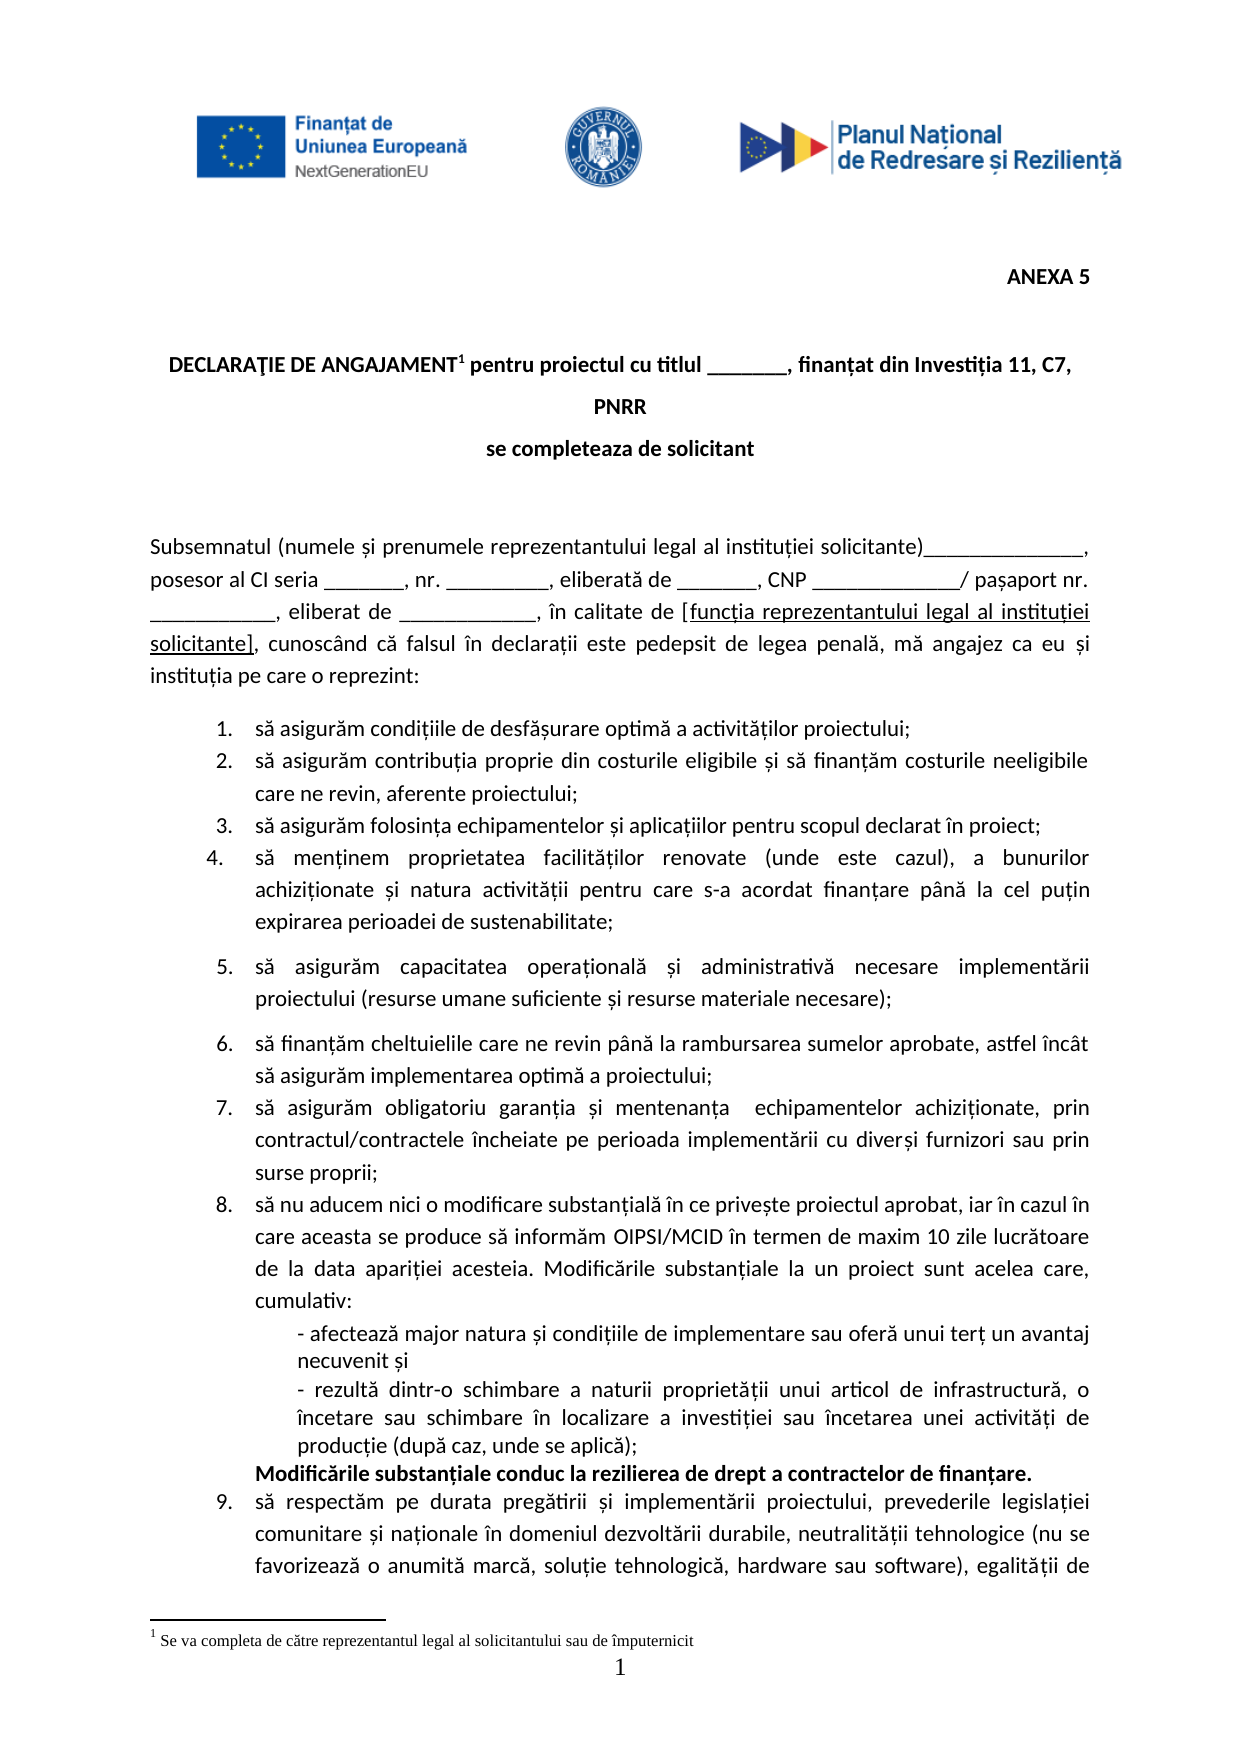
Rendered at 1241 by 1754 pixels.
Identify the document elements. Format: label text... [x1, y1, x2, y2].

text - afectează major natura și condițiile de implementare sau oferă unui terț un avantaj necuvenit și [297, 1319, 1090, 1375]
list să asigurăm folosința echipamentelor și aplicațiilor pentru scopul declarat în proiect; [216, 811, 1090, 839]
text - rezultă dintr-o schimbare a naturii proprietății unui articol de infrastructură, o încetare sau schimbare în localizare a investiției sau încetarea unei activități de producție (după caz, unde se aplică); [297, 1375, 1090, 1459]
list să asigurăm condițiile de desfășurare optimă a activităților proiectului; [216, 714, 1090, 742]
list să asigurăm obligatoriu garanția și mentenanța echipamentelor achiziționate, prin contractul/contractele încheiate pe perioada implementării cu diverși furnizori sau prin surse proprii; [216, 1093, 1090, 1186]
text se completeaza de solicitant [150, 434, 1090, 462]
list să asigurăm contribuţia proprie din costurile eligibile şi să finanţăm costurile neeligibile care ne revin, aferente proiectului; [216, 746, 1090, 807]
text Subsemnatul (numele şi prenumele reprezentantului legal al instituţiei solicitante)______________, posesor al CI seria _______, nr. _________, eliberată de _______, CNP _____________/ paşaport nr. ___________, eliberat de ____________, în calitate de [funcţia reprezentantului legal al instituţiei solicitante], cunoscând că falsul în declaraţii este pedepsit de legea penală, mă angajez ca eu și instituția pe care o reprezint: [150, 532, 1090, 689]
list să asigurăm capacitatea operațională și administrativă necesare implementării proiectului (resurse umane suficiente și resurse materiale necesare); [216, 952, 1090, 1012]
list să menținem proprietatea facilităților renovate (unde este cazul), a bunurilor achiziționate și natura activității pentru care s-a acordat finanțare până la cel puțin expirarea perioadei de sustenabilitate; [206, 843, 1090, 935]
text ANEXA 5 [150, 262, 1090, 290]
picture [150, 89, 1125, 206]
text DECLARAŢIE DE ANGAJAMENT pentru proiectul cu titlul _______, finanțat din Investiția 11, C7, PNRR [150, 351, 1090, 421]
list să finanţăm cheltuielile care ne revin până la rambursarea sumelor aprobate, astfel încât să asigurăm implementarea optimă a proiectului; [216, 1029, 1090, 1089]
list să nu aducem nici o modificare substanțială în ce privește proiectul aprobat, iar în cazul în care aceasta se produce să informăm OIPSI/MCID în termen de maxim 10 zile lucrătoare de la data apariției acesteia. Modificările substanțiale la un proiect sunt acelea care, cumulativ: [216, 1190, 1090, 1314]
text Modificările substanțiale conduc la rezilierea de drept a contractelor de finanțare. [255, 1459, 1090, 1487]
